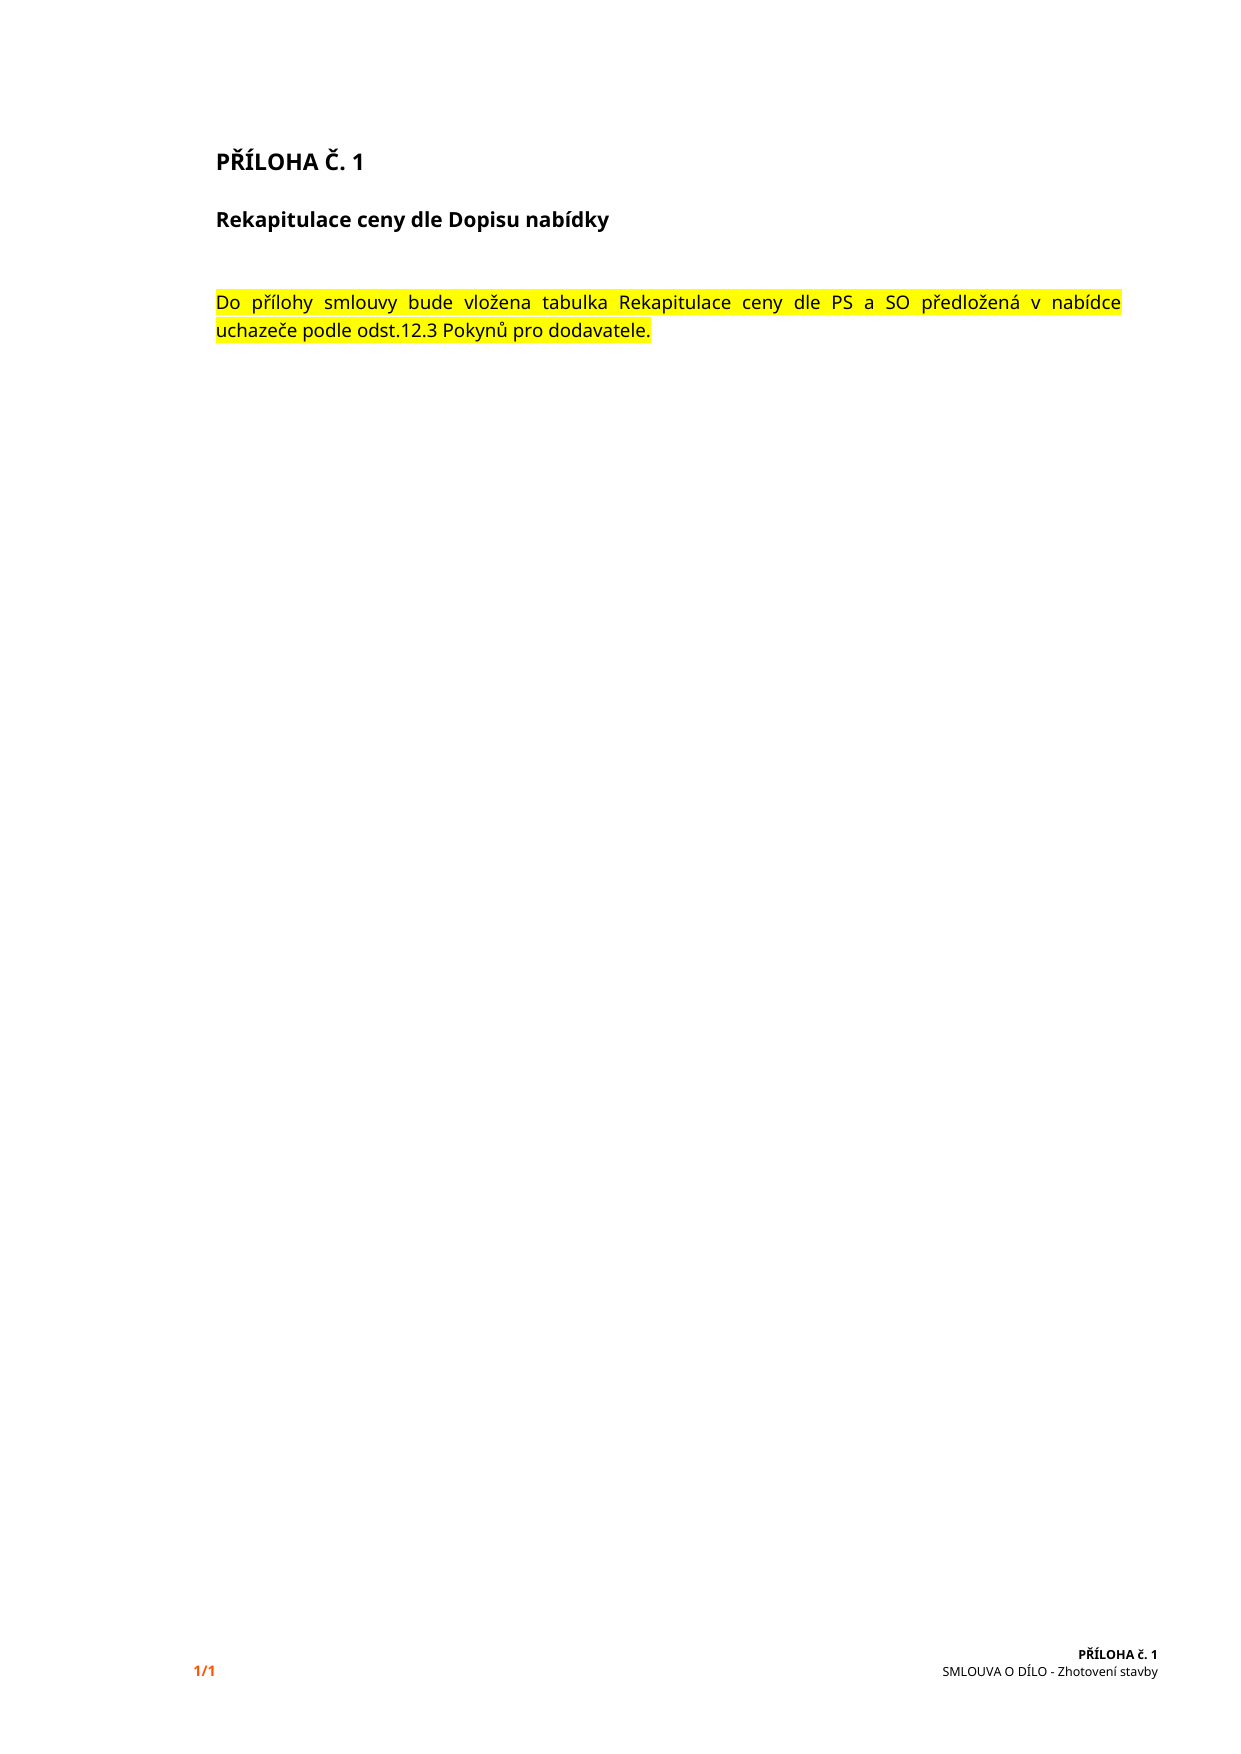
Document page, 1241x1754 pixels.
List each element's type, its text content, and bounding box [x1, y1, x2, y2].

text Do přílohy smlouvy bude vložena tabulka Rekapitulace ceny dle PS a SO předložená v nabídce uchazeče podle odst.12.3 Pokynů pro dodavatele. [216, 315, 1122, 343]
text Příloha č. 1 [216, 146, 1122, 177]
text Rekapitulace ceny dle Dopisu nabídky [216, 205, 1122, 233]
